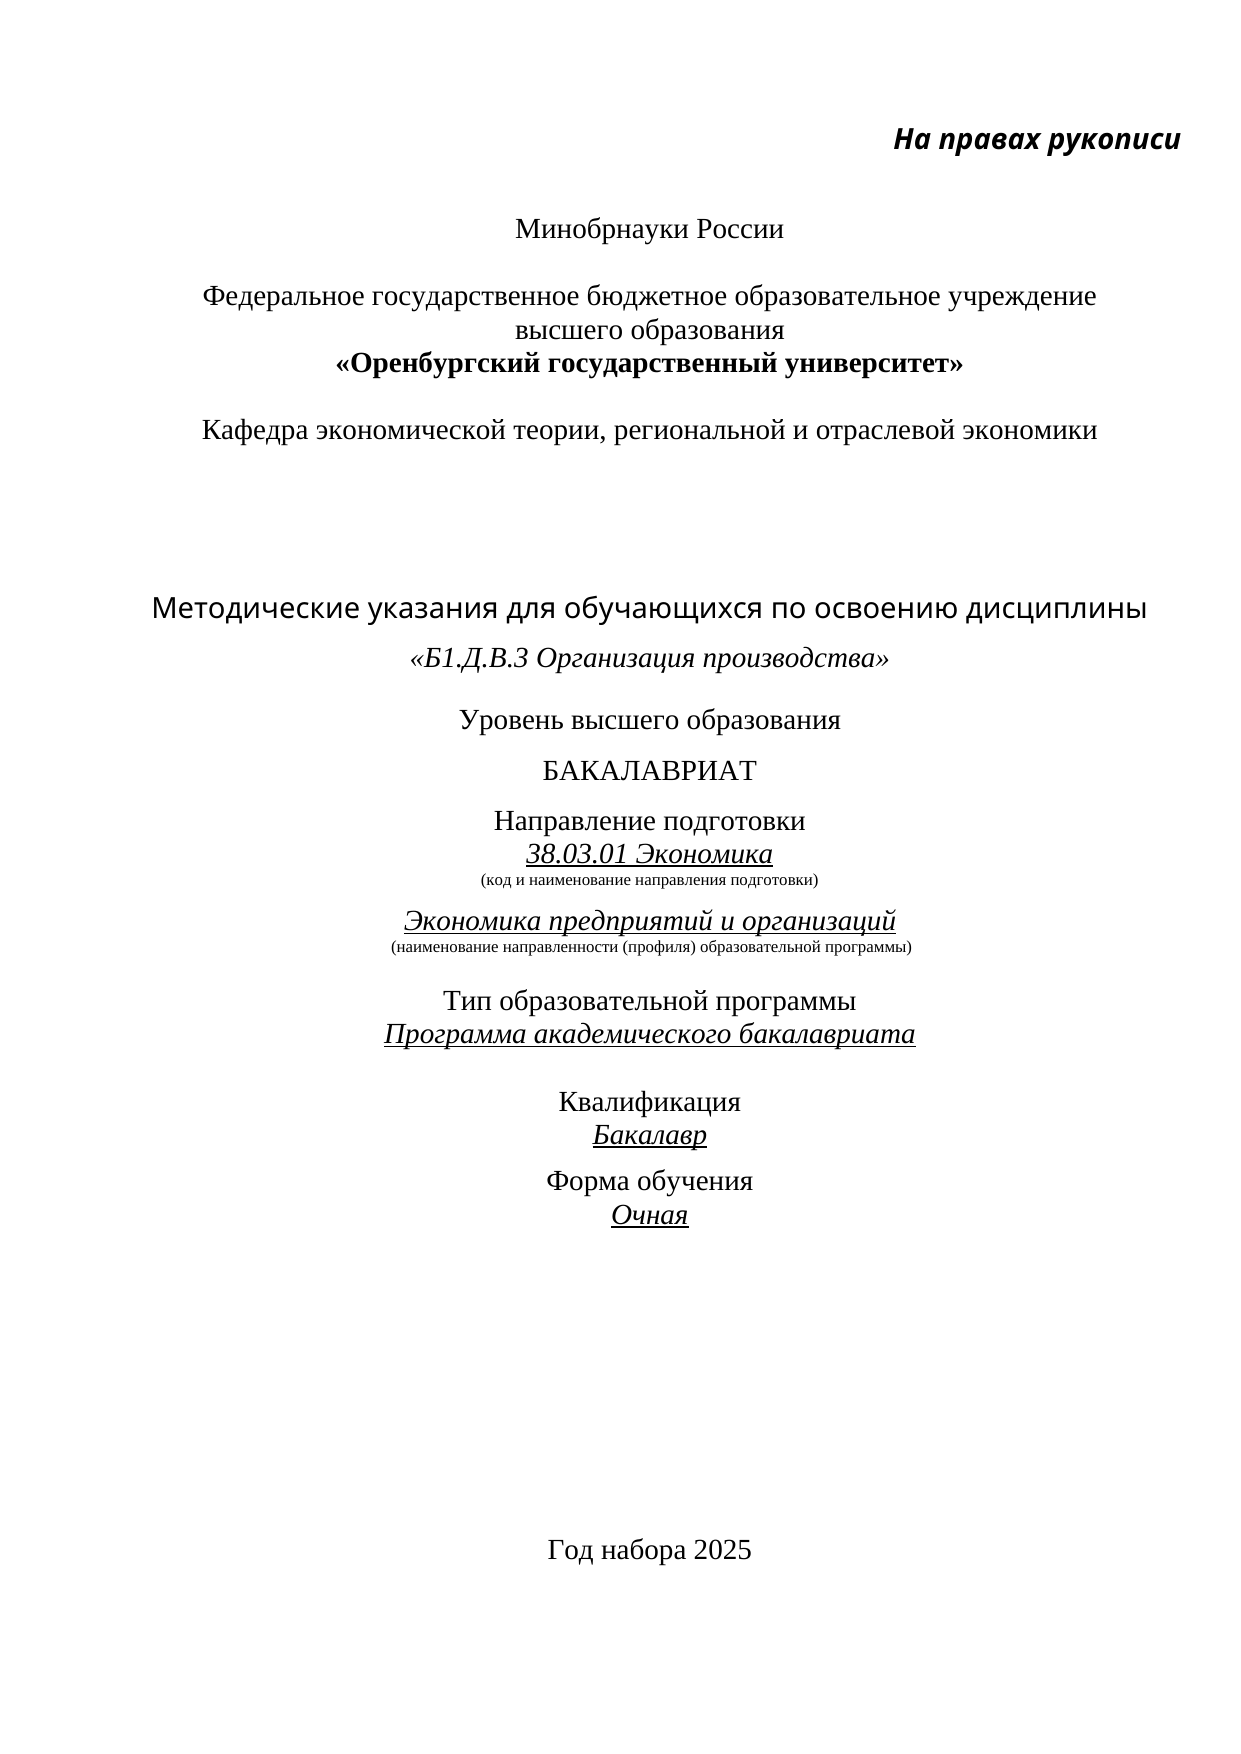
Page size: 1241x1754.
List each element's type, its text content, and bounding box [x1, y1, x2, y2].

text «Оренбургский государственный университет» [118, 345, 1181, 379]
text 38.03.01 Экономика [118, 836, 1181, 870]
text БАКАЛАВРИАТ [118, 753, 1181, 786]
text высшего образования [118, 312, 1181, 345]
text Тип образовательной программы [118, 983, 1181, 1017]
text Экономика предприятий и организаций [118, 903, 1181, 937]
text Минобрнауки России [118, 211, 1181, 245]
text (наименование направленности (профиля) образовательной программы) [118, 937, 1181, 971]
text Год набора 2025 [118, 1532, 1181, 1566]
text (код и наименование направления подготовки) [118, 870, 1181, 903]
text Уровень высшего образования [118, 702, 1181, 736]
text Методические указания для обучающихся по освоению дисциплины [118, 588, 1181, 627]
text Кафедра экономической теории, региональной и отраслевой экономики [118, 412, 1181, 446]
text Квалификация [118, 1084, 1181, 1117]
text На правах рукописи [118, 118, 1181, 158]
text Очная [118, 1197, 1181, 1230]
text Форма обучения [118, 1163, 1181, 1197]
text Направление подготовки [118, 803, 1181, 836]
text Федеральное государственное бюджетное образовательное учреждение [118, 278, 1181, 312]
text Бакалавр [118, 1117, 1181, 1151]
text Программа академического бакалавриата [118, 1017, 1181, 1050]
text «Б1.Д.В.3 Организация производства» [118, 640, 1181, 673]
